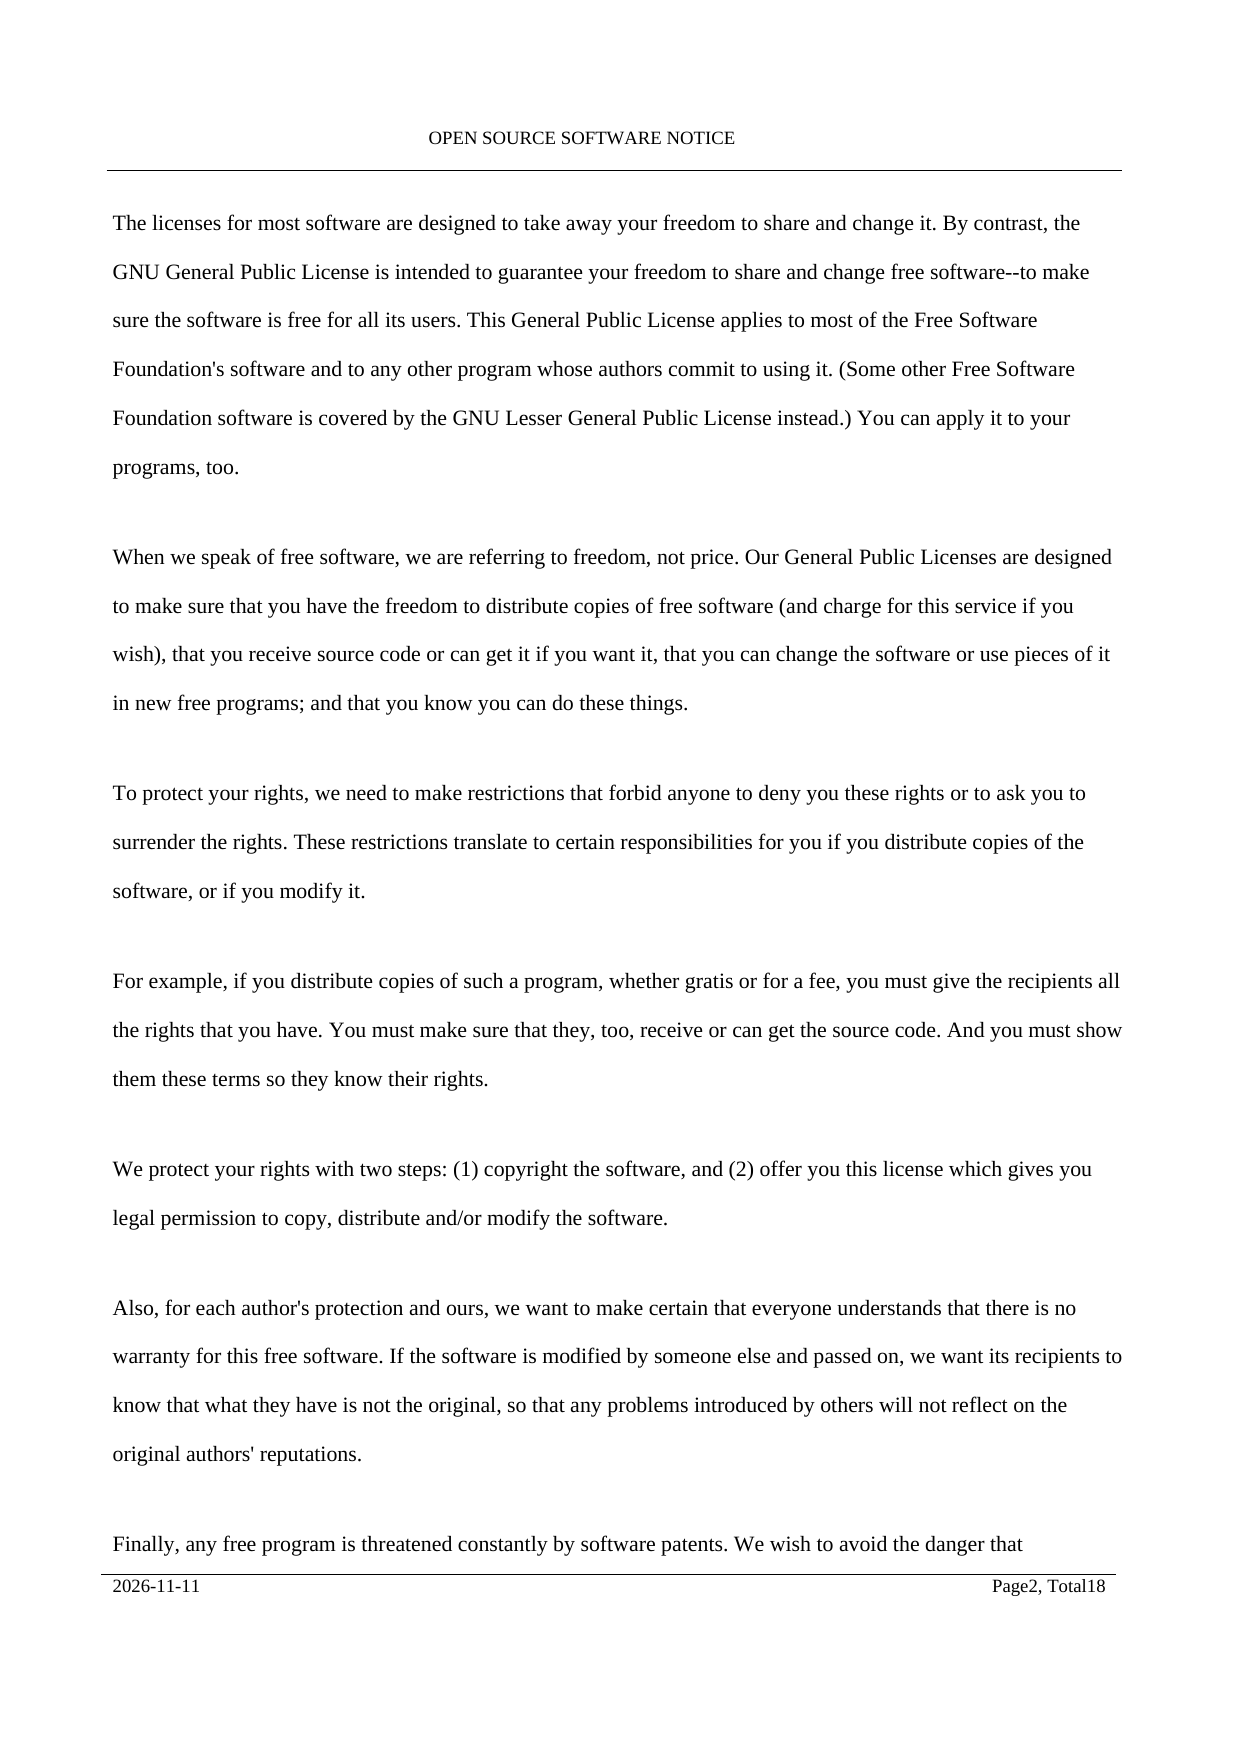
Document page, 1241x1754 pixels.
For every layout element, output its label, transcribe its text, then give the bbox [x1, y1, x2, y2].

text When we speak of free software, we are referring to freedom, not price. Our General Public Licenses are designed to make sure that you have the freedom to distribute copies of free software (and charge for this service if you wish), that you receive source code or can get it if you want it, that you can change the software or use pieces of it in new free programs; and that you know you can do these things. [112, 540, 1128, 719]
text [112, 1528, 1128, 1560]
text We protect your rights with two steps: (1) copyright the software, and (2) offer you this license which gives you legal permission to copy, distribute and/or modify the software. [112, 1152, 1128, 1233]
text To protect your rights, we need to make restrictions that forbid anyone to deny you these rights or to ask you to surrender the rights. These restrictions translate to certain responsibilities for you if you distribute copies of the software, or if you modify it. [112, 777, 1128, 907]
text Also, for each author's protection and ours, we want to make certain that everyone understands that there is no warranty for this free software. If the software is modified by someone else and passed on, we want its recipients to know that what they have is not the original, so that any problems introduced by others will not reflect on the original authors' reputations. [112, 1291, 1128, 1470]
text The licenses for most software are designed to take away your freedom to share and change it. By contrast, the GNU General Public License is intended to guarantee your freedom to share and change free software--to make sure the software is free for all its users. This General Public License applies to most of the Free Software Foundation's software and to any other program whose authors commit to using it. (Some other Free Software Foundation software is covered by the GNU Lesser General Public License instead.) You can apply it to your programs, too. [112, 206, 1128, 483]
text For example, if you distribute copies of such a program, whether gratis or for a fee, you must give the recipients all the rights that you have. You must make sure that they, too, receive or can get the source code. And you must show them these terms so they know their rights. [112, 964, 1128, 1094]
